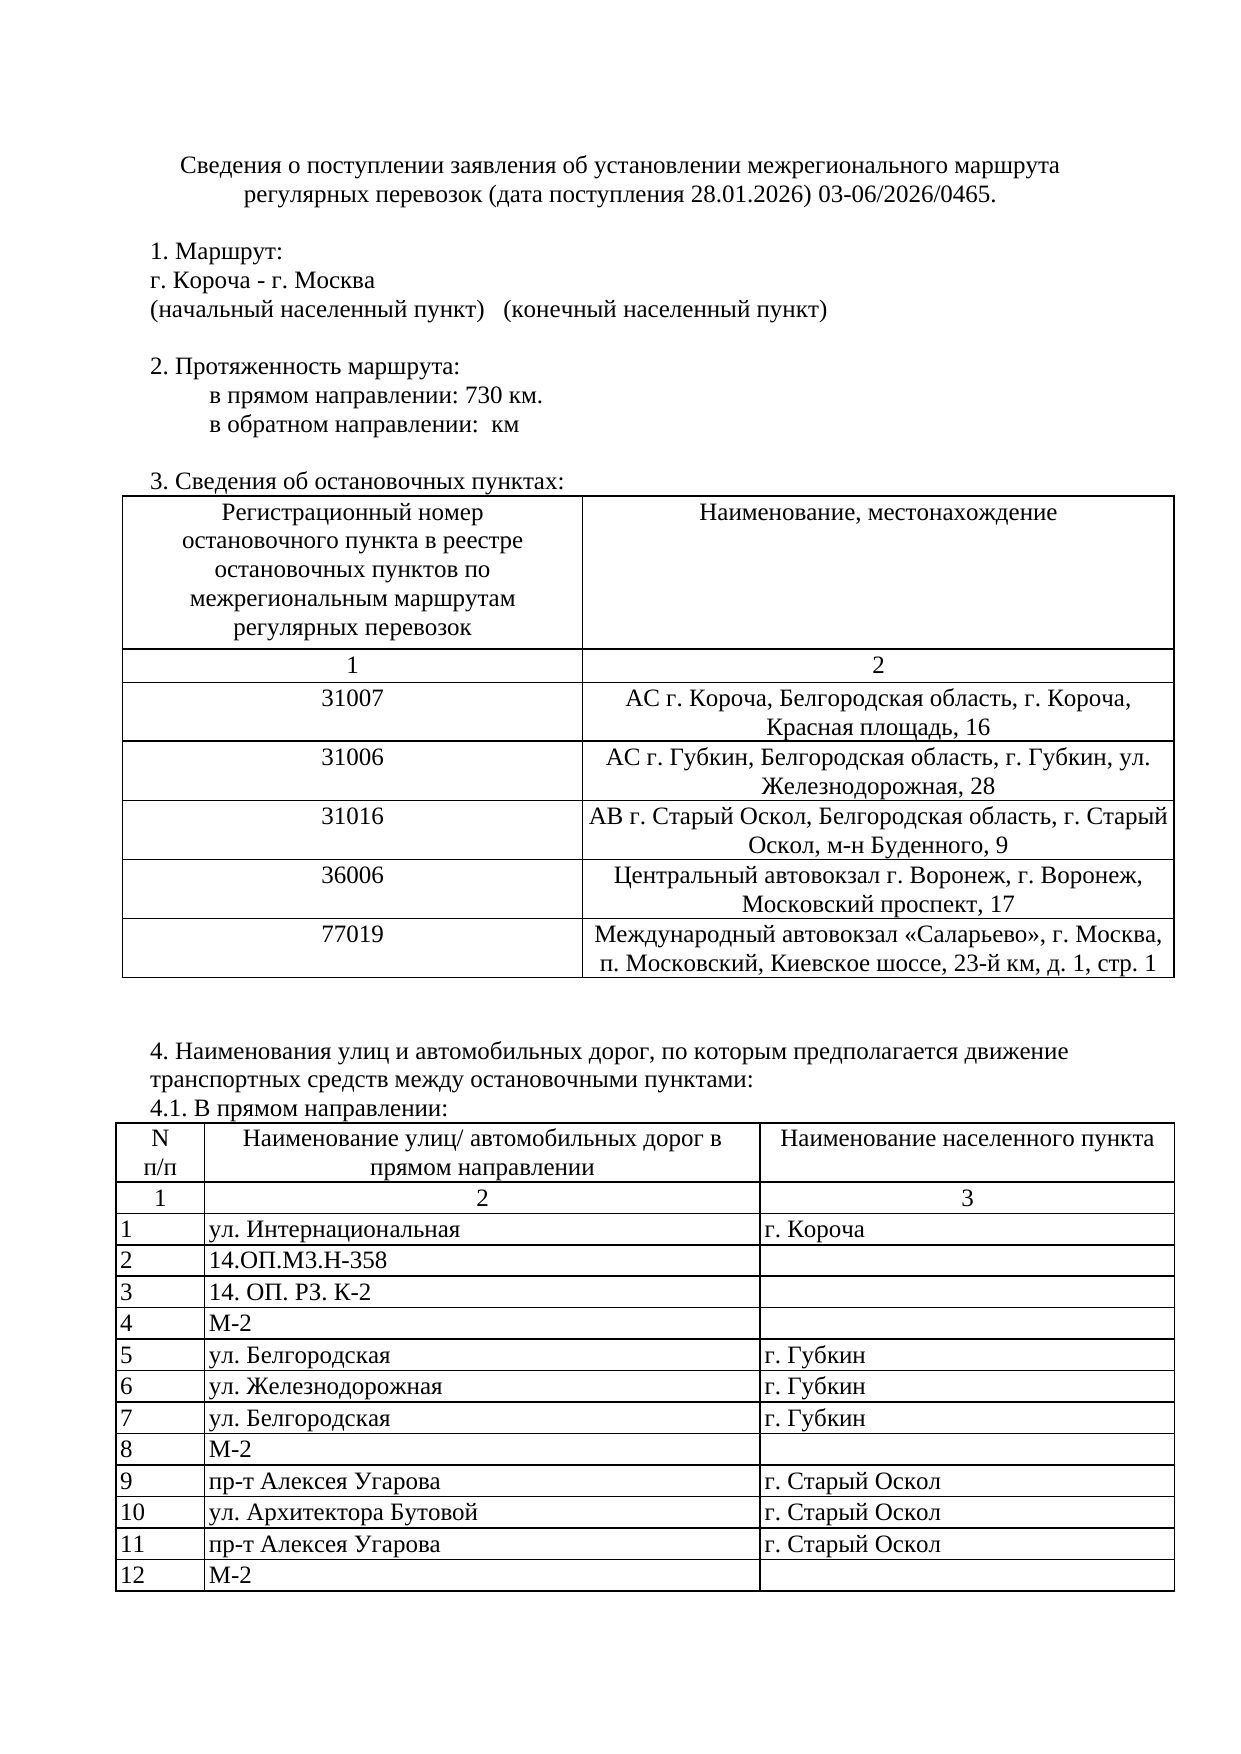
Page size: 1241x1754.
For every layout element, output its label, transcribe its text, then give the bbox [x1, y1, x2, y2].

table_cell г. Старый Оскол [761, 1497, 1174, 1527]
table_cell АВ г. Старый Оскол, Белгородская область, г. Старый Оскол, м-н Буденного, 9 [583, 801, 1173, 858]
table_cell 1 [117, 1183, 204, 1212]
table_cell 6 [117, 1371, 204, 1401]
table_cell Международный автовокзал «Саларьево», г. Москва, п. Московский, Киевское шоссе, 23-й км, д. 1, стр. 1 [583, 919, 1173, 977]
table_cell 14.ОП.М3.Н-358 [205, 1246, 759, 1275]
table_cell г. Короча [761, 1214, 1174, 1244]
table_cell 31016 [123, 801, 582, 858]
table_cell [761, 1434, 1174, 1464]
text г. Короча - г. Москва [150, 265, 1090, 294]
table_cell М-2 [205, 1308, 759, 1338]
table_cell [761, 1308, 1174, 1338]
table_header Наименование, местонахождение [583, 497, 1173, 648]
table_cell 3 [761, 1183, 1174, 1212]
text 3. Сведения об остановочных пунктах: [150, 466, 1090, 495]
table_cell г. Губкин [761, 1340, 1174, 1370]
table_cell 4 [117, 1308, 204, 1338]
text Сведения о поступлении заявления об установлении межрегионального маршрута регулярных перевозок (дата поступления 28.01.2026) 03-06/2026/0465. [150, 150, 1090, 207]
table_cell [761, 1277, 1174, 1307]
table_cell ул. Интернациональная [205, 1214, 759, 1244]
table_cell 2 [117, 1246, 204, 1275]
table_header Наименование населенного пункта [761, 1124, 1174, 1181]
table_cell 36006 [123, 860, 582, 918]
table_cell пр-т Алексея Угарова [205, 1466, 759, 1496]
table_cell г. Старый Оскол [761, 1466, 1174, 1496]
table_cell ул. Белгородская [205, 1403, 759, 1433]
table_cell 8 [117, 1434, 204, 1464]
text 2. Протяженность маршрута: [150, 351, 1090, 380]
table_cell 2 [205, 1183, 759, 1212]
table_cell ул. Белгородская [205, 1340, 759, 1370]
table_cell г. Губкин [761, 1371, 1174, 1401]
table_cell [761, 1246, 1174, 1275]
table_cell [761, 1560, 1174, 1590]
table_cell Центральный автовокзал г. Воронеж, г. Воронеж, Московский проспект, 17 [583, 860, 1173, 918]
table_cell АС г. Губкин, Белгородская область, г. Губкин, ул. Железнодорожная, 28 [583, 742, 1173, 799]
table_cell пр-т Алексея Угарова [205, 1529, 759, 1558]
table_cell 5 [117, 1340, 204, 1370]
table_cell 1 [117, 1214, 204, 1244]
text 4.1. В прямом направлении: [150, 1093, 1090, 1122]
text в прямом направлении: 730 км. [150, 380, 1090, 409]
table_cell 14. ОП. РЗ. К-2 [205, 1277, 759, 1307]
table_cell 3 [117, 1277, 204, 1307]
table_cell М-2 [205, 1434, 759, 1464]
text 1. Маршрут: [150, 236, 1090, 265]
table_cell г. Губкин [761, 1403, 1174, 1433]
table_cell 9 [117, 1466, 204, 1496]
table_cell ул. Архитектора Бутовой [205, 1497, 759, 1527]
table_cell г. Старый Оскол [761, 1529, 1174, 1558]
table_header N п/п [117, 1124, 204, 1181]
table_cell ул. Железнодорожная [205, 1371, 759, 1401]
table_cell 11 [117, 1529, 204, 1558]
text 4. Наименования улиц и автомобильных дорог, по которым предполагается движение транспортных средств между остановочными пунктами: [150, 1036, 1090, 1093]
table_cell АС г. Короча, Белгородская область, г. Короча, Красная площадь, 16 [583, 683, 1173, 740]
table_cell 1 [123, 650, 582, 681]
text в обратном направлении: км [150, 409, 1090, 437]
table_cell 31007 [123, 683, 582, 740]
table_cell 10 [117, 1497, 204, 1527]
table_cell М-2 [205, 1560, 759, 1590]
text (начальный населенный пункт) (конечный населенный пункт) [150, 294, 1090, 322]
table_cell 2 [583, 650, 1173, 681]
table_header Регистрационный номер остановочного пункта в реестре остановочных пунктов по межрегиональным маршрутам регулярных перевозок [123, 497, 582, 648]
table_header Наименование улиц/ автомобильных дорог в прямом направлении [205, 1124, 759, 1181]
table_cell 77019 [123, 919, 582, 977]
table_cell 7 [117, 1403, 204, 1433]
table_cell 12 [117, 1560, 204, 1590]
table_cell 31006 [123, 742, 582, 799]
